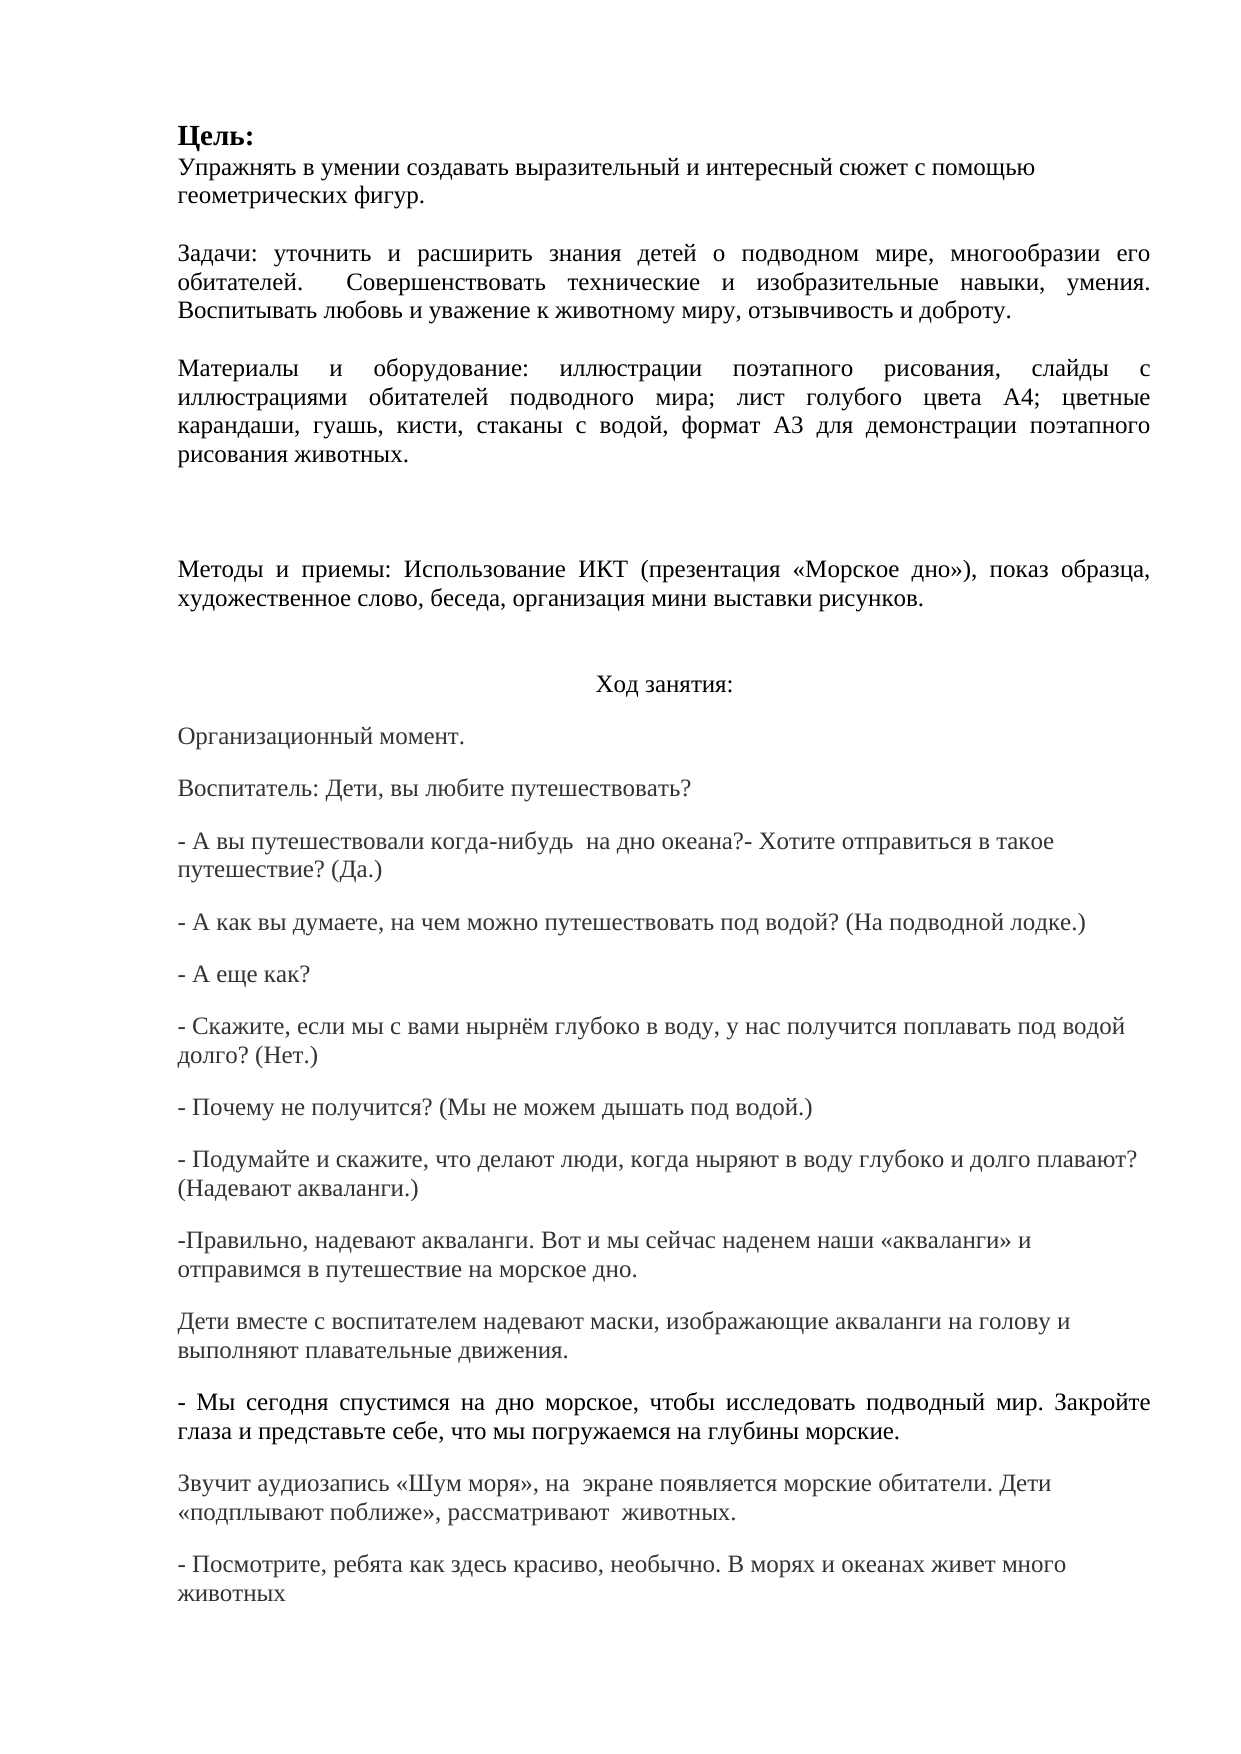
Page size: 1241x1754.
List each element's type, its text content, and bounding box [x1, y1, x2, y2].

text Дети вместе с воспитателем надевают маски, изображающие акваланги на голову и выполняют плавательные движения. [177, 1306, 1152, 1363]
text Организационный момент. [177, 721, 1152, 750]
text Методы и приемы: Использование ИКТ (презентация «Морское дно»), показ образца, художественное слово, беседа, организация мини выставки рисунков. [177, 554, 1152, 612]
text - Почему не получится? (Мы не можем дышать под водой.) [177, 1092, 1152, 1121]
text -Правильно, надевают акваланги. Вот и мы сейчас наденем наши «акваланги» и отправимся в путешествие на морское дно. [177, 1225, 1152, 1283]
text Материалы и оборудование: иллюстрации поэтапного рисования, слайды с иллюстрациями обитателей подводного мира; лист голубого цвета А4; цветные карандаши, гуашь, кисти, стаканы с водой, формат А3 для демонстрации поэтапного рисования животных. [177, 353, 1152, 468]
text - Скажите, если мы с вами нырнём глубоко в воду, у нас получится поплавать под водой долго? (Нет.) [177, 1011, 1152, 1068]
text - А как вы думаете, на чем можно путешествовать под водой? (На подводной лодке.) [177, 907, 1152, 935]
text Звучит аудиозапись «Шум моря», на экране появляется морские обитатели. Дети «подплывают поближе», рассматривают животных. [177, 1468, 1152, 1525]
text - А еще как? [177, 959, 1152, 988]
text - А вы путешествовали когда-нибудь на дно океана?- Хотите отправиться в такое путешествие? (Да.) [177, 826, 1152, 883]
text Ход занятия: [177, 669, 1152, 698]
text - Мы сегодня спустимся на дно морское, чтобы исследовать подводный мир. Закройте глаза и представьте себе, что мы погружаемся на глубины морские. [177, 1387, 1152, 1444]
text Воспитатель: Дети, вы любите путешествовать? [177, 773, 1152, 802]
text Цель: [177, 118, 1152, 152]
text - Подумайте и скажите, что делают люди, когда ныряют в воду глубоко и долго плавают? (Надевают акваланги.) [177, 1144, 1152, 1202]
text - Посмотрите, ребята как здесь красиво, необычно. В морях и океанах живет много животных [177, 1549, 1152, 1606]
text Упражнять в умении создавать выразительный и интересный сюжет с помощью геометрических фигур. [177, 152, 1152, 209]
text Задачи: уточнить и расширить знания детей о подводном мире, многообразии его обитателей. Совершенствовать технические и изобразительные навыки, умения. Воспитывать любовь и уважение к животному миру, отзывчивость и доброту. [177, 238, 1152, 324]
